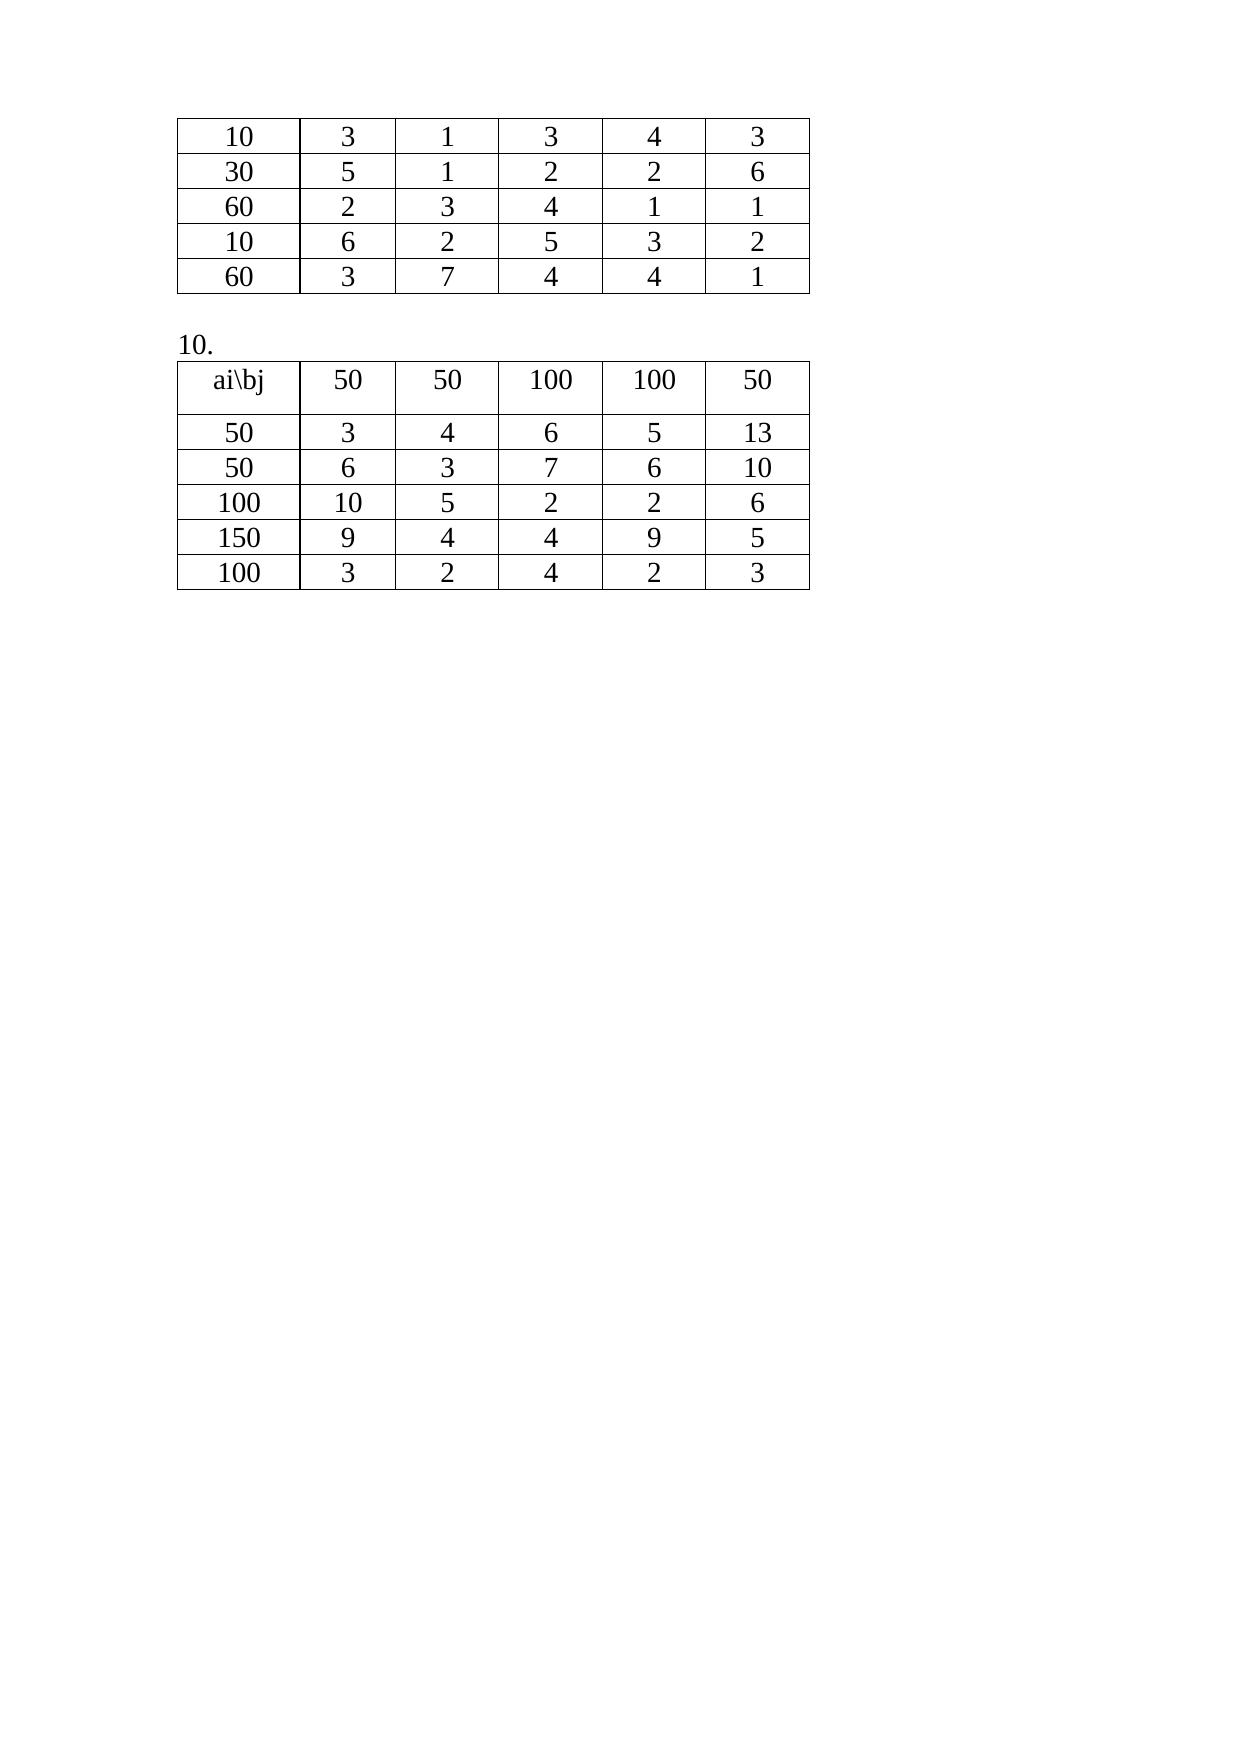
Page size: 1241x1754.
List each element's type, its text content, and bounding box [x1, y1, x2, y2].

table_cell 2 [396, 224, 498, 258]
table_cell 3 [706, 555, 809, 589]
table_cell 3 [396, 189, 498, 223]
table_cell 1 [706, 259, 809, 293]
table_cell 4 [603, 119, 705, 153]
table_cell 5 [499, 224, 602, 258]
table_cell 9 [603, 520, 705, 554]
table_cell 3 [301, 555, 395, 589]
table_cell 2 [603, 154, 705, 188]
table_cell 2 [396, 555, 498, 589]
table_cell 2 [706, 224, 809, 258]
table_cell 100 [178, 485, 299, 519]
table_cell 4 [396, 520, 498, 554]
table_header 100 [499, 362, 602, 414]
table_cell 13 [706, 415, 809, 449]
table_cell 60 [178, 189, 299, 223]
table_cell 1 [396, 154, 498, 188]
table_cell 5 [301, 154, 395, 188]
table_cell 150 [178, 520, 299, 554]
table_cell 1 [396, 119, 498, 153]
table_cell 7 [499, 450, 602, 484]
table_cell 1 [603, 189, 705, 223]
table_cell 6 [499, 415, 602, 449]
table_cell 10 [706, 450, 809, 484]
text 10. [177, 327, 1152, 361]
table_cell 6 [301, 450, 395, 484]
table_header ai\bj [178, 362, 299, 414]
table_cell 3 [706, 119, 809, 153]
table_cell 2 [301, 189, 395, 223]
table_cell 3 [301, 259, 395, 293]
table_cell 5 [706, 520, 809, 554]
table_header 100 [603, 362, 705, 414]
table_cell 4 [499, 189, 602, 223]
table_cell 10 [178, 224, 299, 258]
table_cell 3 [396, 450, 498, 484]
table_cell 60 [178, 259, 299, 293]
table_cell 10 [301, 485, 395, 519]
table_cell 2 [499, 485, 602, 519]
table_cell 2 [603, 555, 705, 589]
table_cell 4 [499, 555, 602, 589]
table_cell 6 [301, 224, 395, 258]
table_cell 3 [301, 119, 395, 153]
table_cell 7 [396, 259, 498, 293]
table_cell 3 [499, 119, 602, 153]
table_cell 4 [499, 259, 602, 293]
table_cell 50 [178, 415, 299, 449]
table_cell 50 [178, 450, 299, 484]
table_cell 5 [603, 415, 705, 449]
table_cell 6 [706, 154, 809, 188]
table_header 50 [301, 362, 395, 414]
table_cell 2 [499, 154, 602, 188]
table_cell 4 [499, 520, 602, 554]
table_cell 100 [178, 555, 299, 589]
table_cell 2 [603, 485, 705, 519]
table_cell 1 [706, 189, 809, 223]
table_cell 5 [396, 485, 498, 519]
table_header 50 [706, 362, 809, 414]
table_cell 3 [603, 224, 705, 258]
table_header 50 [396, 362, 498, 414]
table_cell 3 [301, 415, 395, 449]
table_cell 6 [706, 485, 809, 519]
table_cell 6 [603, 450, 705, 484]
table_cell 4 [603, 259, 705, 293]
table_cell 30 [178, 154, 299, 188]
table_cell 10 [178, 119, 299, 153]
table_cell 4 [396, 415, 498, 449]
table_cell 9 [301, 520, 395, 554]
